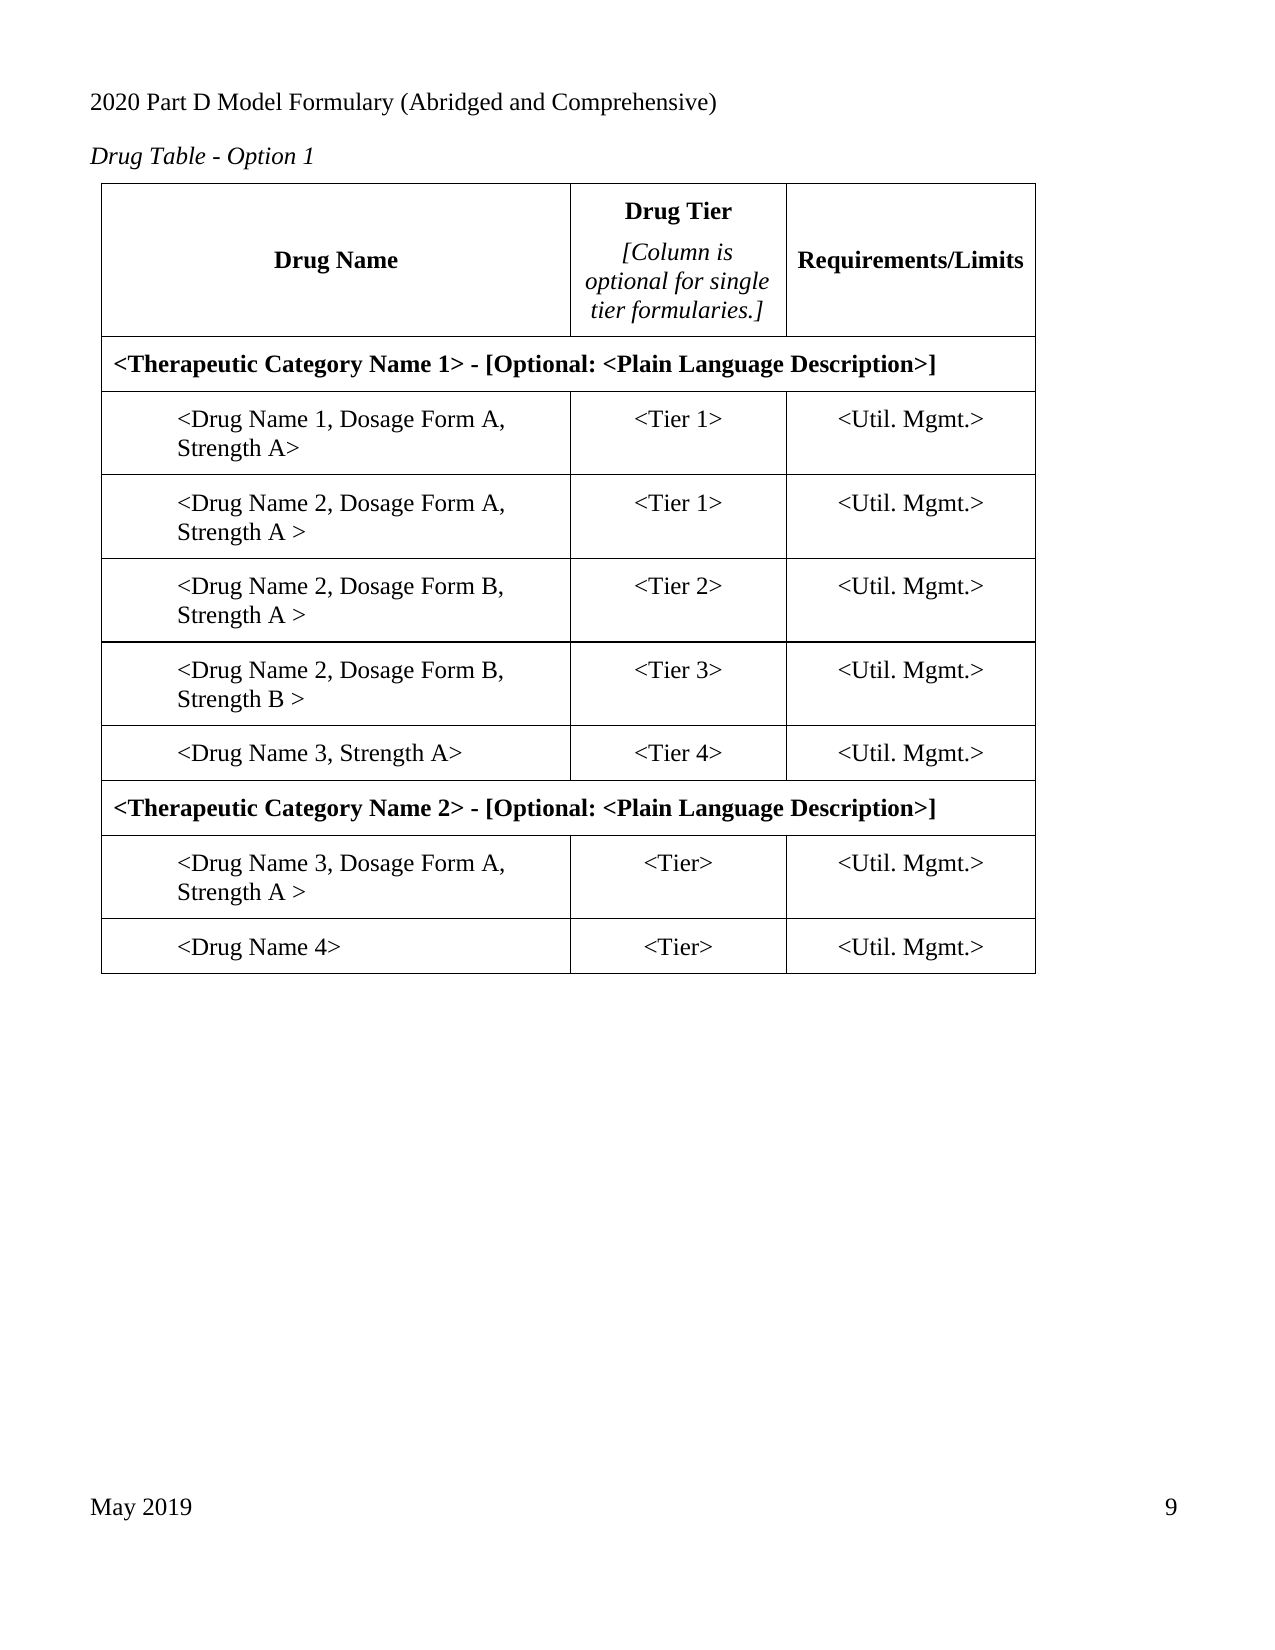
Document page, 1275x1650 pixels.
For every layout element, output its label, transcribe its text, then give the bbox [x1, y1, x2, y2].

table_cell <Therapeutic Category Name 1> - [Optional: <Plain Language Description>] [102, 337, 1035, 391]
table_cell <Util. Mgmt.> [787, 919, 1035, 973]
table_cell <Tier 1> [571, 392, 786, 474]
table_cell <Tier> [571, 919, 786, 973]
table_cell <Tier 2> [571, 559, 786, 641]
table_cell <Util. Mgmt.> [787, 392, 1035, 474]
text Drug Table - Option 1 [90, 141, 1185, 170]
table_cell <Drug Name 4> [102, 919, 570, 973]
table_cell <Drug Name 3, Strength A> [102, 726, 570, 780]
table_cell <Util. Mgmt.> [787, 643, 1035, 725]
table_cell <Util. Mgmt.> [787, 726, 1035, 780]
table_header Drug Tier [Column is optional for single tier formularies.] [571, 184, 786, 336]
table_cell <Drug Name 2, Dosage Form B, Strength A > [102, 559, 570, 641]
table_cell <Util. Mgmt.> [787, 475, 1035, 558]
table_cell <Util. Mgmt.> [787, 836, 1035, 918]
table_cell <Drug Name 3, Dosage Form A, Strength A > [102, 836, 570, 918]
table_cell <Therapeutic Category Name 2> - [Optional: <Plain Language Description>] [102, 781, 1035, 834]
table_header Requirements/Limits [787, 184, 1035, 336]
table_cell <Util. Mgmt.> [787, 559, 1035, 641]
table_cell <Drug Name 2, Dosage Form B, Strength B > [102, 643, 570, 725]
table_cell <Drug Name 2, Dosage Form A, Strength A > [102, 475, 570, 558]
table_cell <Tier 4> [571, 726, 786, 780]
table_cell <Drug Name 1, Dosage Form A, Strength A> [102, 392, 570, 474]
table_cell <Tier 1> [571, 475, 786, 558]
table_cell <Tier> [571, 836, 786, 918]
table_header Drug Name [102, 184, 570, 336]
table_cell <Tier 3> [571, 643, 786, 725]
